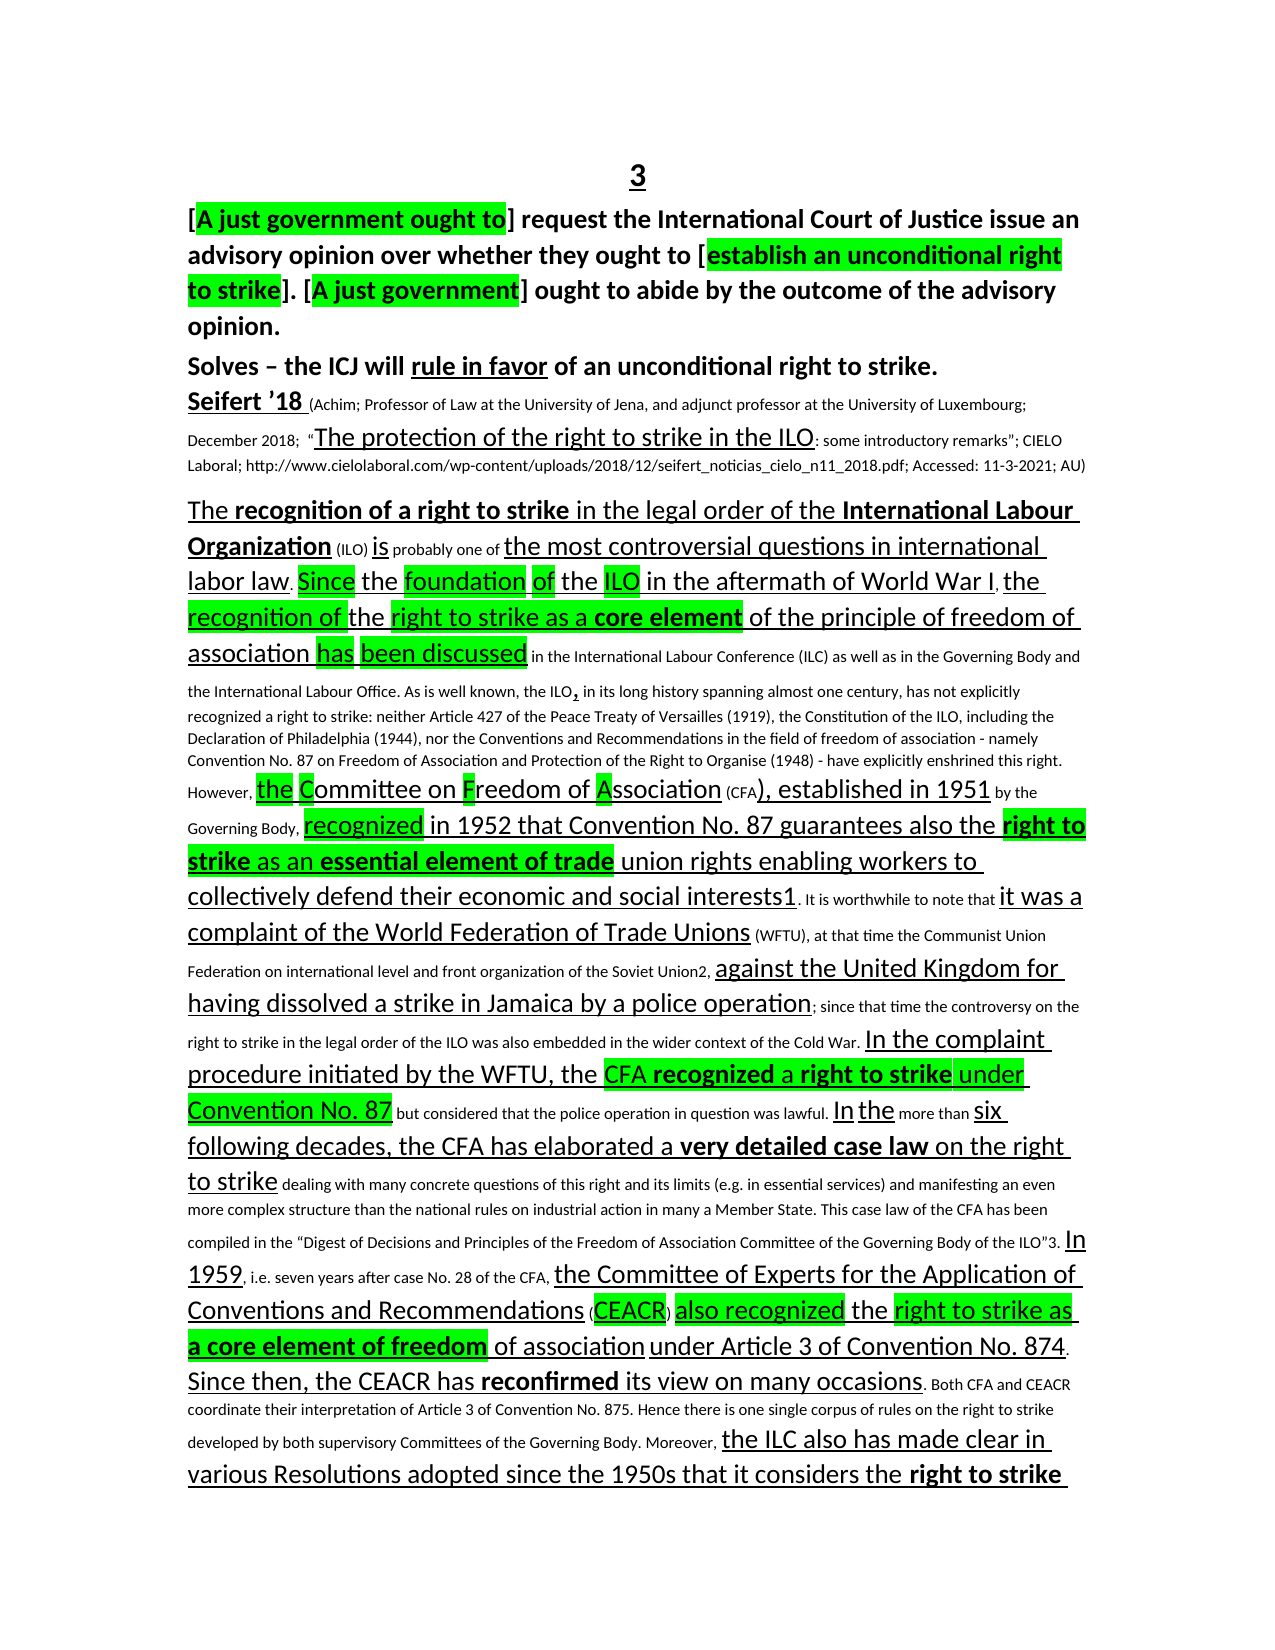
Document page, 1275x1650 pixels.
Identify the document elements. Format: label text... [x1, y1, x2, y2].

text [187, 493, 1087, 1491]
text Seifert ’18 (Achim; Professor of Law at the University of Jena, and adjunct professor at the University of Luxembourg; December 2018; “The protection of the right to strike in the ILO: some introductory remarks”; CIELO Laboral; http://www.cielolaboral.com/wp-content/uploads/2018/12/seifert_noticias_cielo_n11_2018.pdf; Accessed: 11-3-2021; AU) [187, 384, 1087, 475]
subtitle Solves – the ICJ will rule in favor of an unconditional right to strike. [187, 349, 1087, 382]
subtitle 3 [187, 154, 1087, 195]
subtitle [A just government ought to] request the International Court of Justice issue an advisory opinion over whether they ought to [establish an unconditional right to strike]. [A just government] ought to abide by the outcome of the advisory opinion. [187, 202, 1087, 342]
